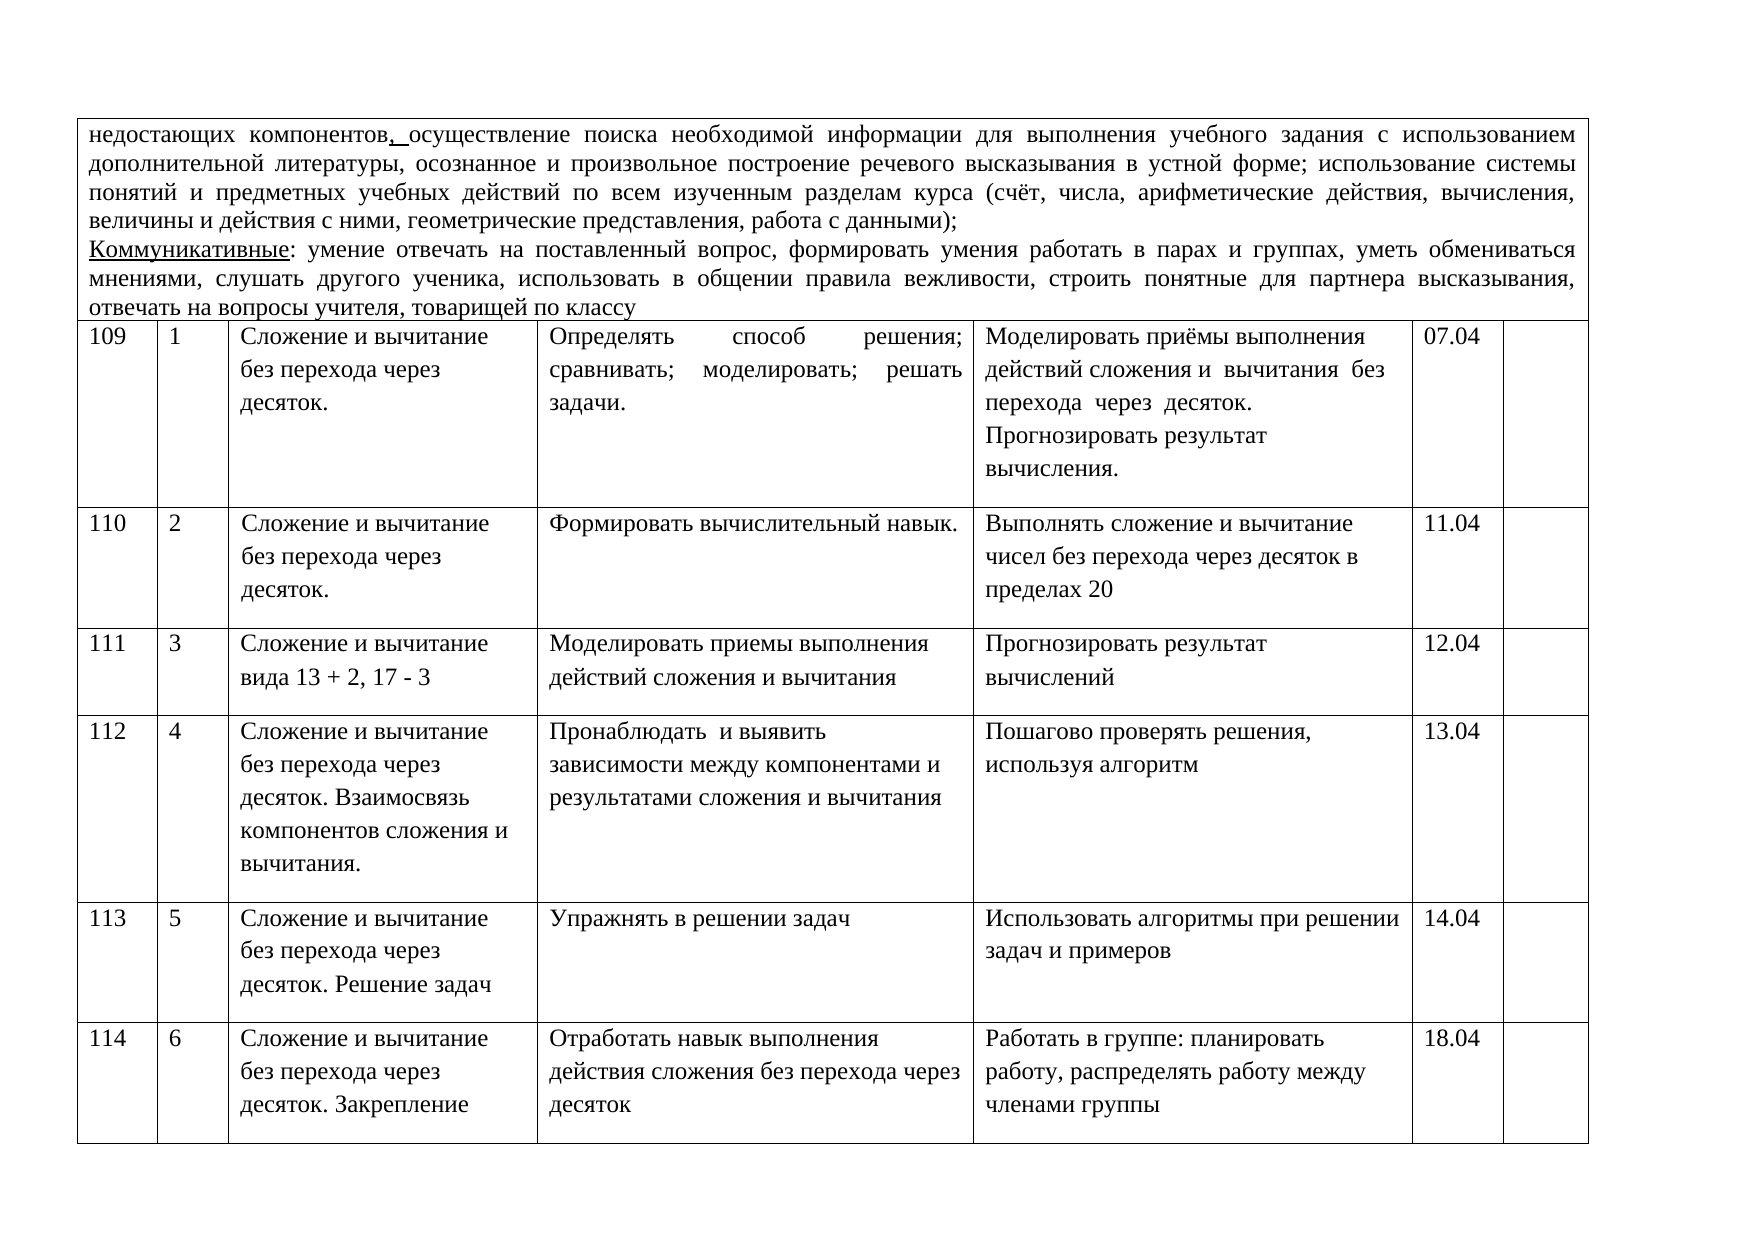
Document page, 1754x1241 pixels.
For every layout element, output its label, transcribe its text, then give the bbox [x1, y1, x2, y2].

table_cell 18.04 [1413, 1023, 1503, 1143]
table_cell Сложение и вычитание без перехода через десяток. [229, 321, 537, 507]
table_cell 5 [158, 903, 228, 1022]
table_cell 13.04 [1413, 716, 1503, 902]
table_cell 3 [158, 629, 228, 715]
table_cell 1 [158, 321, 228, 507]
table_cell [1504, 1023, 1588, 1143]
table_cell 4 [158, 716, 228, 902]
table_cell [1504, 629, 1588, 715]
table_cell Пронаблюдать и выявить зависимости между компонентами и результатами сложения и вычитания [538, 716, 973, 902]
table_cell 112 [78, 716, 157, 902]
table_cell 14.04 [1413, 903, 1503, 1022]
table_cell Пошагово проверять решения, используя алгоритм [974, 716, 1412, 902]
table_cell Работать в группе: планировать работу, распределять работу между членами группы [974, 1023, 1412, 1143]
table_cell Сложение и вычитание без перехода через десяток. Решение задач [229, 903, 537, 1022]
table_cell 111 [78, 629, 157, 715]
table_cell 2 [158, 508, 228, 627]
table_cell Определять способ решения; сравнивать; моделировать; решать задачи. [538, 321, 973, 507]
table_cell Прогнозировать результат вычислений [974, 629, 1412, 715]
table_cell 12.04 [1413, 629, 1503, 715]
table_cell Выполнять сложение и вычитание чисел без перехода через десяток в пределах 20 [974, 508, 1412, 627]
table_cell Сложение и вычитание без перехода через десяток. [229, 508, 537, 627]
table_cell Упражнять в решении задач [538, 903, 973, 1022]
table_cell [1504, 716, 1588, 902]
table_cell [1504, 321, 1588, 507]
table_cell 110 [78, 508, 157, 627]
table_cell 109 [78, 321, 157, 507]
table_cell Использовать алгоритмы при решении задач и примеров [974, 903, 1412, 1022]
table_cell 114 [78, 1023, 157, 1143]
table_cell Сложение и вычитание вида 13 + 2, 17 - 3 [229, 629, 537, 715]
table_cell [78, 119, 1588, 320]
table_cell 113 [78, 903, 157, 1022]
table_cell Сложение и вычитание без перехода через десяток. Закрепление [229, 1023, 537, 1143]
table_cell 07.04 [1413, 321, 1503, 507]
table_cell Сложение и вычитание без перехода через десяток. Взаимосвязь компонентов сложения и вычитания. [229, 716, 537, 902]
table_cell [1504, 508, 1588, 627]
table_cell 11.04 [1413, 508, 1503, 627]
table_cell Отработать навык выполнения действия сложения без перехода через десяток [538, 1023, 973, 1143]
table_cell Моделировать приёмы выполнения действий сложения и вычитания без перехода через десяток. Прогнозировать результат вычисления. [974, 321, 1412, 507]
table_cell Моделировать приемы выполнения действий сложения и вычитания [538, 629, 973, 715]
table_cell 6 [158, 1023, 228, 1143]
table_cell [1504, 903, 1588, 1022]
table_cell Формировать вычислительный навык. [538, 508, 973, 627]
